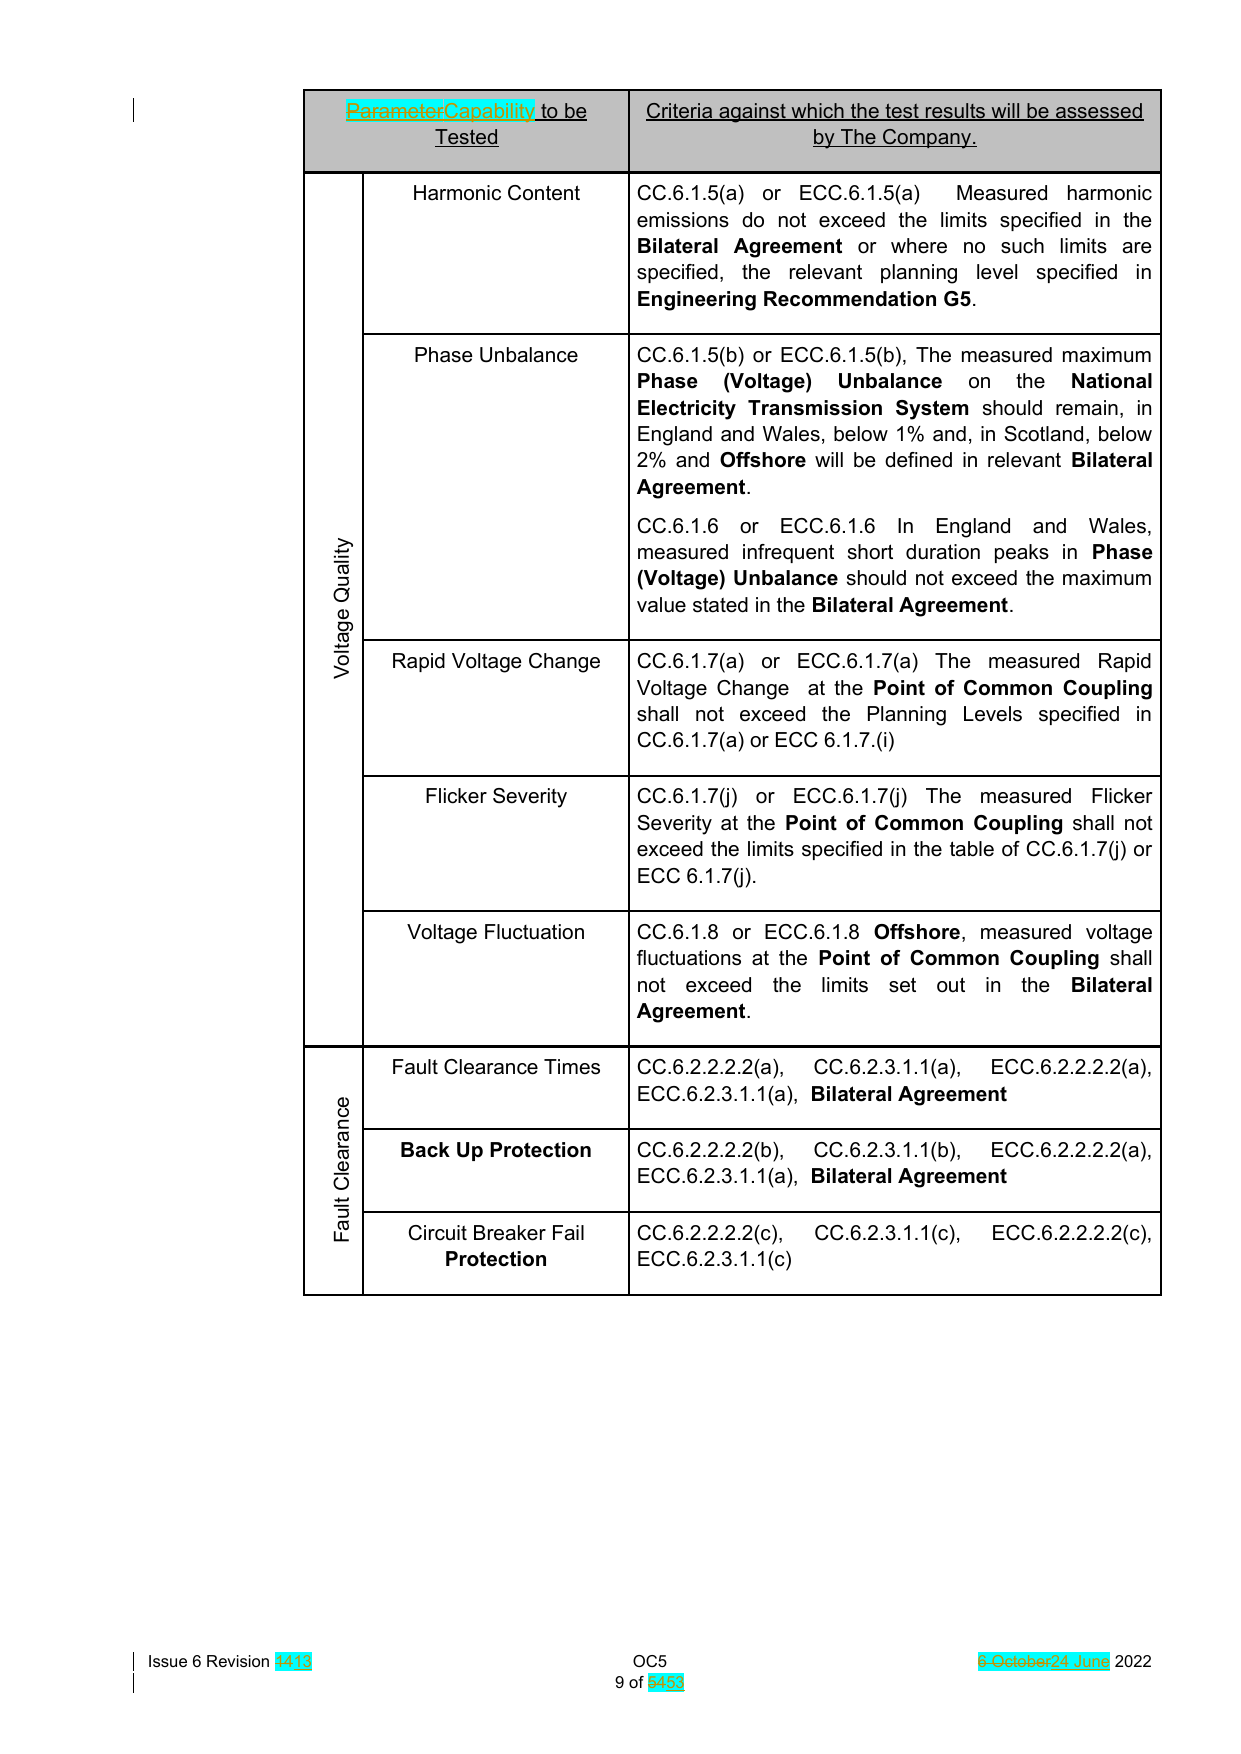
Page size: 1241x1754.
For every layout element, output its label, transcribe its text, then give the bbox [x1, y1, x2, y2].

table_cell CC.6.1.8 or ECC.6.1.8 Offshore, measured voltage fluctuations at the Point of Common Coupling shall not exceed the limits set out in the Bilateral Agreement. [630, 912, 1160, 1045]
table_cell CC.6.2.2.2.2(b), CC.6.2.3.1.1(b), ECC.6.2.2.2.2(a), ECC.6.2.3.1.1(a), Bilateral Agreement [630, 1130, 1160, 1211]
table_header Criteria against which the test results will be assessed by The Company. [630, 91, 1160, 171]
table_cell Flicker Severity [364, 777, 628, 910]
table_cell Voltage Fluctuation [364, 912, 628, 1045]
table_cell Rapid Voltage Change [364, 641, 628, 774]
table_cell Phase Unbalance [364, 335, 628, 639]
table_cell CC.6.2.2.2.2(c), CC.6.2.3.1.1(c), ECC.6.2.2.2.2(c), ECC.6.2.3.1.1(c) [630, 1213, 1160, 1293]
table_cell Voltage Quality [305, 174, 362, 1045]
table_cell CC.6.1.7(j) or ECC.6.1.7(j) The measured Flicker Severity at the Point of Common Coupling shall not exceed the limits specified in the table of CC.6.1.7(j) or ECC 6.1.7(j). [630, 777, 1160, 910]
table_cell CC.6.2.2.2.2(a), CC.6.2.3.1.1(a), ECC.6.2.2.2.2(a), ECC.6.2.3.1.1(a), Bilateral Agreement [630, 1048, 1160, 1128]
table_cell CC.6.1.5(a) or ECC.6.1.5(a) Measured harmonic emissions do not exceed the limits specified in the Bilateral Agreement or where no such limits are specified, the relevant planning level specified in Engineering Recommendation G5. [630, 174, 1160, 333]
table_cell CC.6.1.7(a) or ECC.6.1.7(a) The measured Rapid Voltage Change at the Point of Common Coupling shall not exceed the Planning Levels specified in CC.6.1.7(a) or ECC 6.1.7.(i) [630, 641, 1160, 774]
table_cell Fault Clearance [305, 1048, 362, 1293]
table_cell Circuit Breaker Fail Protection [364, 1213, 628, 1293]
table_cell Harmonic Content [364, 174, 628, 333]
table_cell CC.6.1.5(b) or ECC.6.1.5(b), The measured maximum Phase (Voltage) Unbalance on the National Electricity Transmission System should remain, in England and Wales, below 1% and, in Scotland, below 2% and Offshore will be defined in relevant Bilateral Agreement. CC.6.1.6 or ECC.6.1.6 In England and Wales, measured infrequent short duration peaks in Phase (Voltage) Unbalance should not exceed the maximum value stated in the Bilateral Agreement. [630, 335, 1160, 639]
table_cell Fault Clearance Times [364, 1048, 628, 1128]
table_header to be Tested [305, 91, 628, 171]
table_cell Back Up Protection [364, 1130, 628, 1211]
